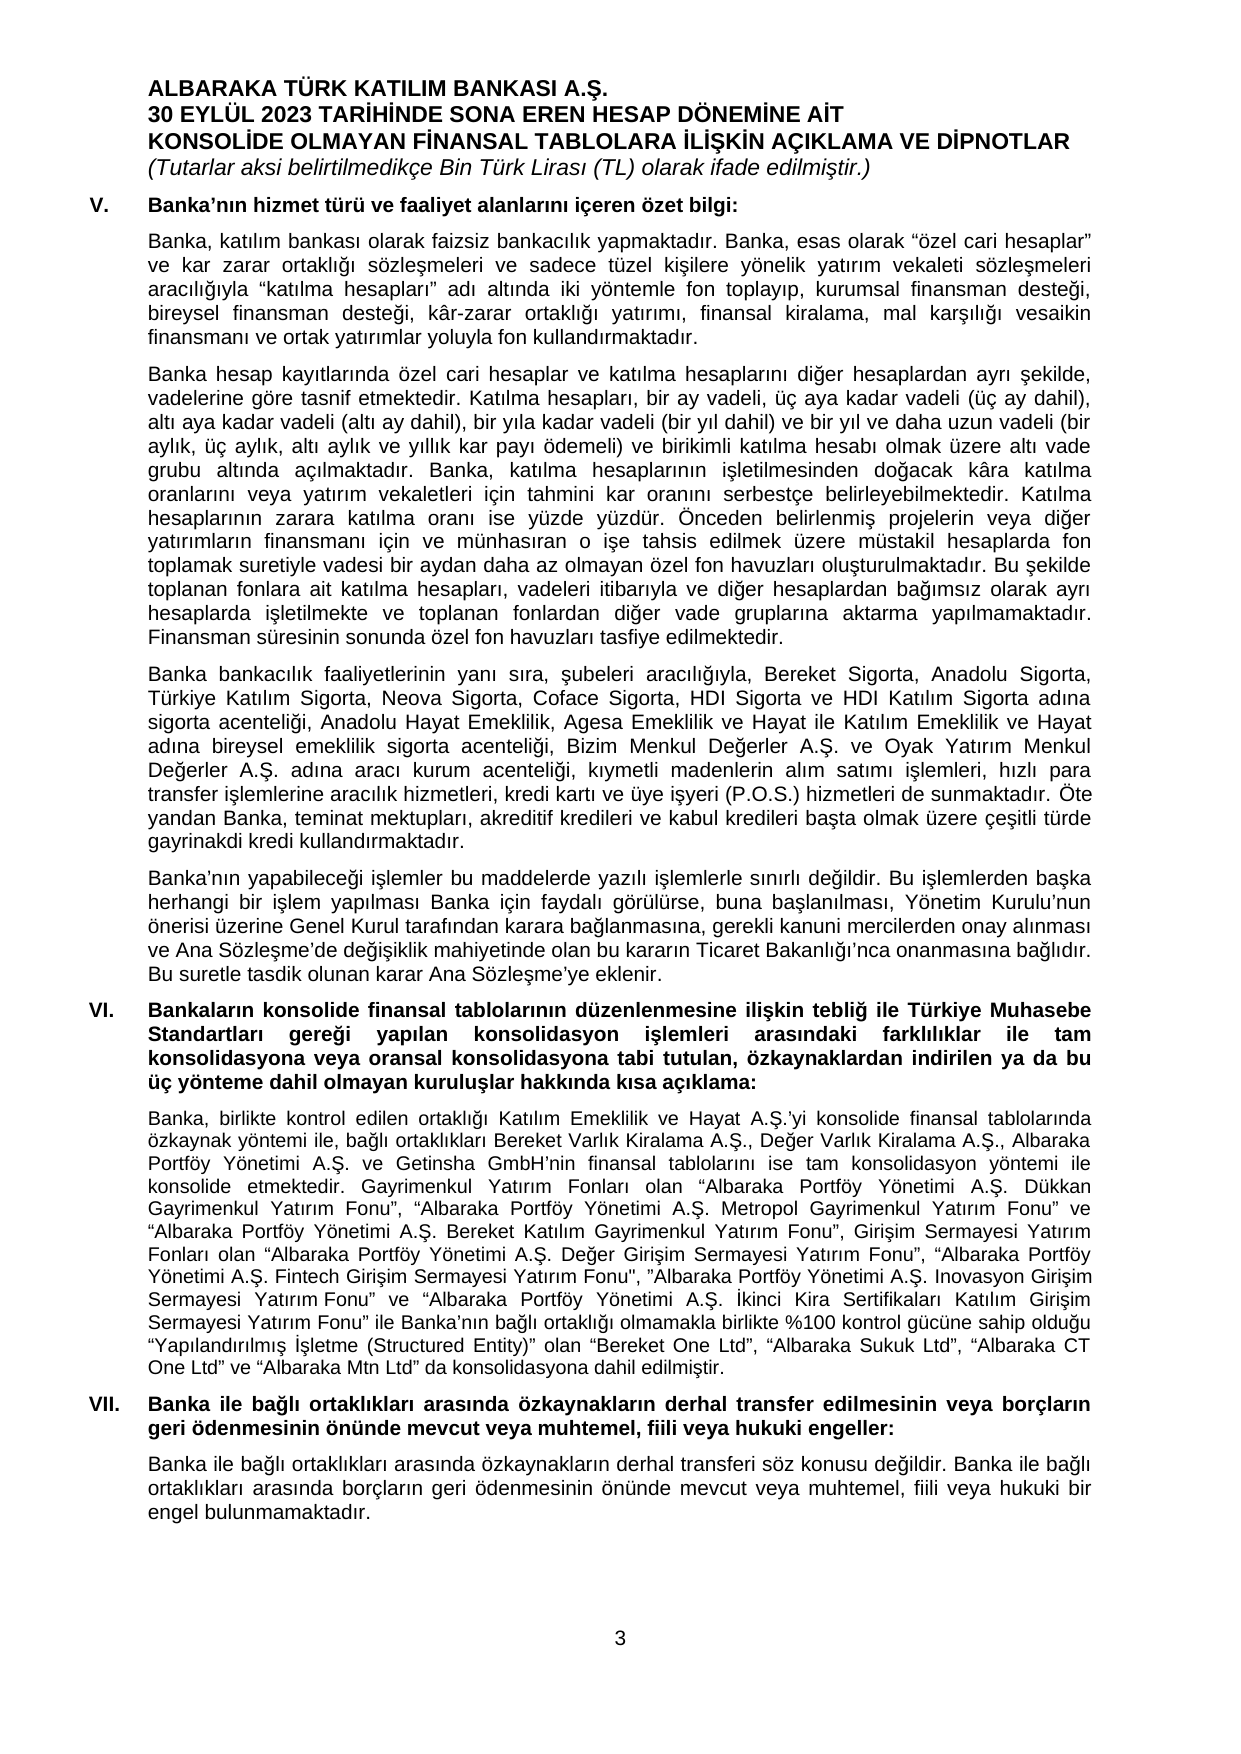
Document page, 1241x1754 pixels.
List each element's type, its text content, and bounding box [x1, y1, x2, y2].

text Banka hesap kayıtlarında özel cari hesaplar ve katılma hesaplarını diğer hesaplardan ayrı şekilde, vadelerine göre tasnif etmektedir. Katılma hesapları, bir ay vadeli, üç aya kadar vadeli (üç ay dahil), altı aya kadar vadeli (altı ay dahil), bir yıla kadar vadeli (bir yıl dahil) ve bir yıl ve daha uzun vadeli (bir aylık, üç aylık, altı aylık ve yıllık kar payı ödemeli) ve birikimli katılma hesabı olmak üzere altı vade grubu altında açılmaktadır. Banka, katılma hesaplarının işletilmesinden doğacak kâra katılma oranlarını veya yatırım vekaletleri için tahmini kar oranını serbestçe belirleyebilmektedir. Katılma hesaplarının zarara katılma oranı ise yüzde yüzdür. Önceden belirlenmiş projelerin veya diğer yatırımların finansmanı için ve münhasıran o işe tahsis edilmek üzere müstakil hesaplarda fon toplamak suretiyle vadesi bir aydan daha az olmayan özel fon havuzları oluşturulmaktadır. Bu şekilde toplanan fonlara ait katılma hesapları, vadeleri itibarıyla ve diğer hesaplardan bağımsız olarak ayrı hesaplarda işletilmekte ve toplanan fonlardan diğer vade gruplarına aktarma yapılmamaktadır. Finansman süresinin sonunda özel fon havuzları tasfiye edilmektedir. [148, 362, 1092, 649]
text Banka’nın yapabileceği işlemler bu maddelerde yazılı işlemlerle sınırlı değildir. Bu işlemlerden başka herhangi bir işlem yapılması Banka için faydalı görülürse, buna başlanılması, Yönetim Kurulu’nun önerisi üzerine Genel Kurul tarafından karara bağlanmasına, gerekli kanuni mercilerden onay alınması ve Ana Sözleşme’de değişiklik mahiyetinde olan bu kararın Ticaret Bakanlığı’nca onanmasına bağlıdır. Bu suretle tasdik olunan karar Ana Sözleşme’ye eklenir. [148, 866, 1092, 986]
text Banka, birlikte kontrol edilen ortaklığı Katılım Emeklilik ve Hayat A.Ş.’yi konsolide finansal tablolarında özkaynak yöntemi ile, bağlı ortaklıkları Bereket Varlık Kiralama A.Ş., Değer Varlık Kiralama A.Ş., Albaraka Portföy Yönetimi A.Ş. ve Getinsha GmbH’nin finansal tablolarını ise tam konsolidasyon yöntemi ile konsolide etmektedir. Gayrimenkul Yatırım Fonları olan “Albaraka Portföy Yönetimi A.Ş. Dükkan Gayrimenkul Yatırım Fonu”, “Albaraka Portföy Yönetimi A.Ş. Metropol Gayrimenkul Yatırım Fonu” ve “Albaraka Portföy Yönetimi A.Ş. Bereket Katılım Gayrimenkul Yatırım Fonu”, Girişim Sermayesi Yatırım Fonları olan “Albaraka Portföy Yönetimi A.Ş. Değer Girişim Sermayesi Yatırım Fonu”, “Albaraka Portföy Yönetimi A.Ş. Fintech Girişim Sermayesi Yatırım Fonu", ”Albaraka Portföy Yönetimi A.Ş. Inovasyon Girişim Sermayesi Yatırım Fonu” ve “Albaraka Portföy Yönetimi A.Ş. İkinci Kira Sertifikaları Katılım Girişim Sermayesi Yatırım Fonu” ile Banka’nın bağlı ortaklığı olmamakla birlikte %100 kontrol gücüne sahip olduğu “Yapılandırılmış İşletme (Structured Entity)” olan “Bereket One Ltd”, “Albaraka Sukuk Ltd”, “Albaraka CT One Ltd” ve “Albaraka Mtn Ltd” da konsolidasyona dahil edilmiştir. [148, 1106, 1092, 1379]
text VI. Bankaların konsolide finansal tablolarının düzenlenmesine ilişkin tebliğ ile Türkiye Muhasebe Standartları gereği yapılan konsolidasyon işlemleri arasındaki farklılıklar ile tam konsolidasyona veya oransal konsolidasyona tabi tutulan, özkaynaklardan indirilen ya da bu üç yönteme dahil olmayan kuruluşlar hakkında kısa açıklama: [89, 998, 1092, 1094]
text Banka ile bağlı ortaklıkları arasında özkaynakların derhal transferi söz konusu değildir. Banka ile bağlı ortaklıkları arasında borçların geri ödenmesinin önünde mevcut veya muhtemel, fiili veya hukuki bir engel bulunmamaktadır. [148, 1452, 1092, 1524]
text V. Banka’nın hizmet türü ve faaliyet alanlarını içeren özet bilgi: [89, 193, 1092, 217]
text Banka, katılım bankası olarak faizsiz bankacılık yapmaktadır. Banka, esas olarak “özel cari hesaplar” ve kar zarar ortaklığı sözleşmeleri ve sadece tüzel kişilere yönelik yatırım vekaleti sözleşmeleri aracılığıyla “katılma hesapları” adı altında iki yöntemle fon toplayıp, kurumsal finansman desteği, bireysel finansman desteği, kâr-zarar ortaklığı yatırımı, finansal kiralama, mal karşılığı vesaikin finansmanı ve ortak yatırımlar yoluyla fon kullandırmaktadır. [148, 229, 1092, 349]
text VII. Banka ile bağlı ortaklıkları arasında özkaynakların derhal transfer edilmesinin veya borçların geri ödenmesinin önünde mevcut veya muhtemel, fiili veya hukuki engeller: [89, 1391, 1092, 1439]
text Banka bankacılık faaliyetlerinin yanı sıra, şubeleri aracılığıyla, Bereket Sigorta, Anadolu Sigorta, Türkiye Katılım Sigorta, Neova Sigorta, Coface Sigorta, HDI Sigorta ve HDI Katılım Sigorta adına sigorta acenteliği, Anadolu Hayat Emeklilik, Agesa Emeklilik ve Hayat ile Katılım Emeklilik ve Hayat adına bireysel emeklilik sigorta acenteliği, Bizim Menkul Değerler A.Ş. ve Oyak Yatırım Menkul Değerler A.Ş. adına aracı kurum acenteliği, kıymetli madenlerin alım satımı işlemleri, hızlı para transfer işlemlerine aracılık hizmetleri, kredi kartı ve üye işyeri (P.O.S.) hizmetleri de sunmaktadır. Öte yandan Banka, teminat mektupları, akreditif kredileri ve kabul kredileri başta olmak üzere çeşitli türde gayrinakdi kredi kullandırmaktadır. [148, 662, 1092, 853]
